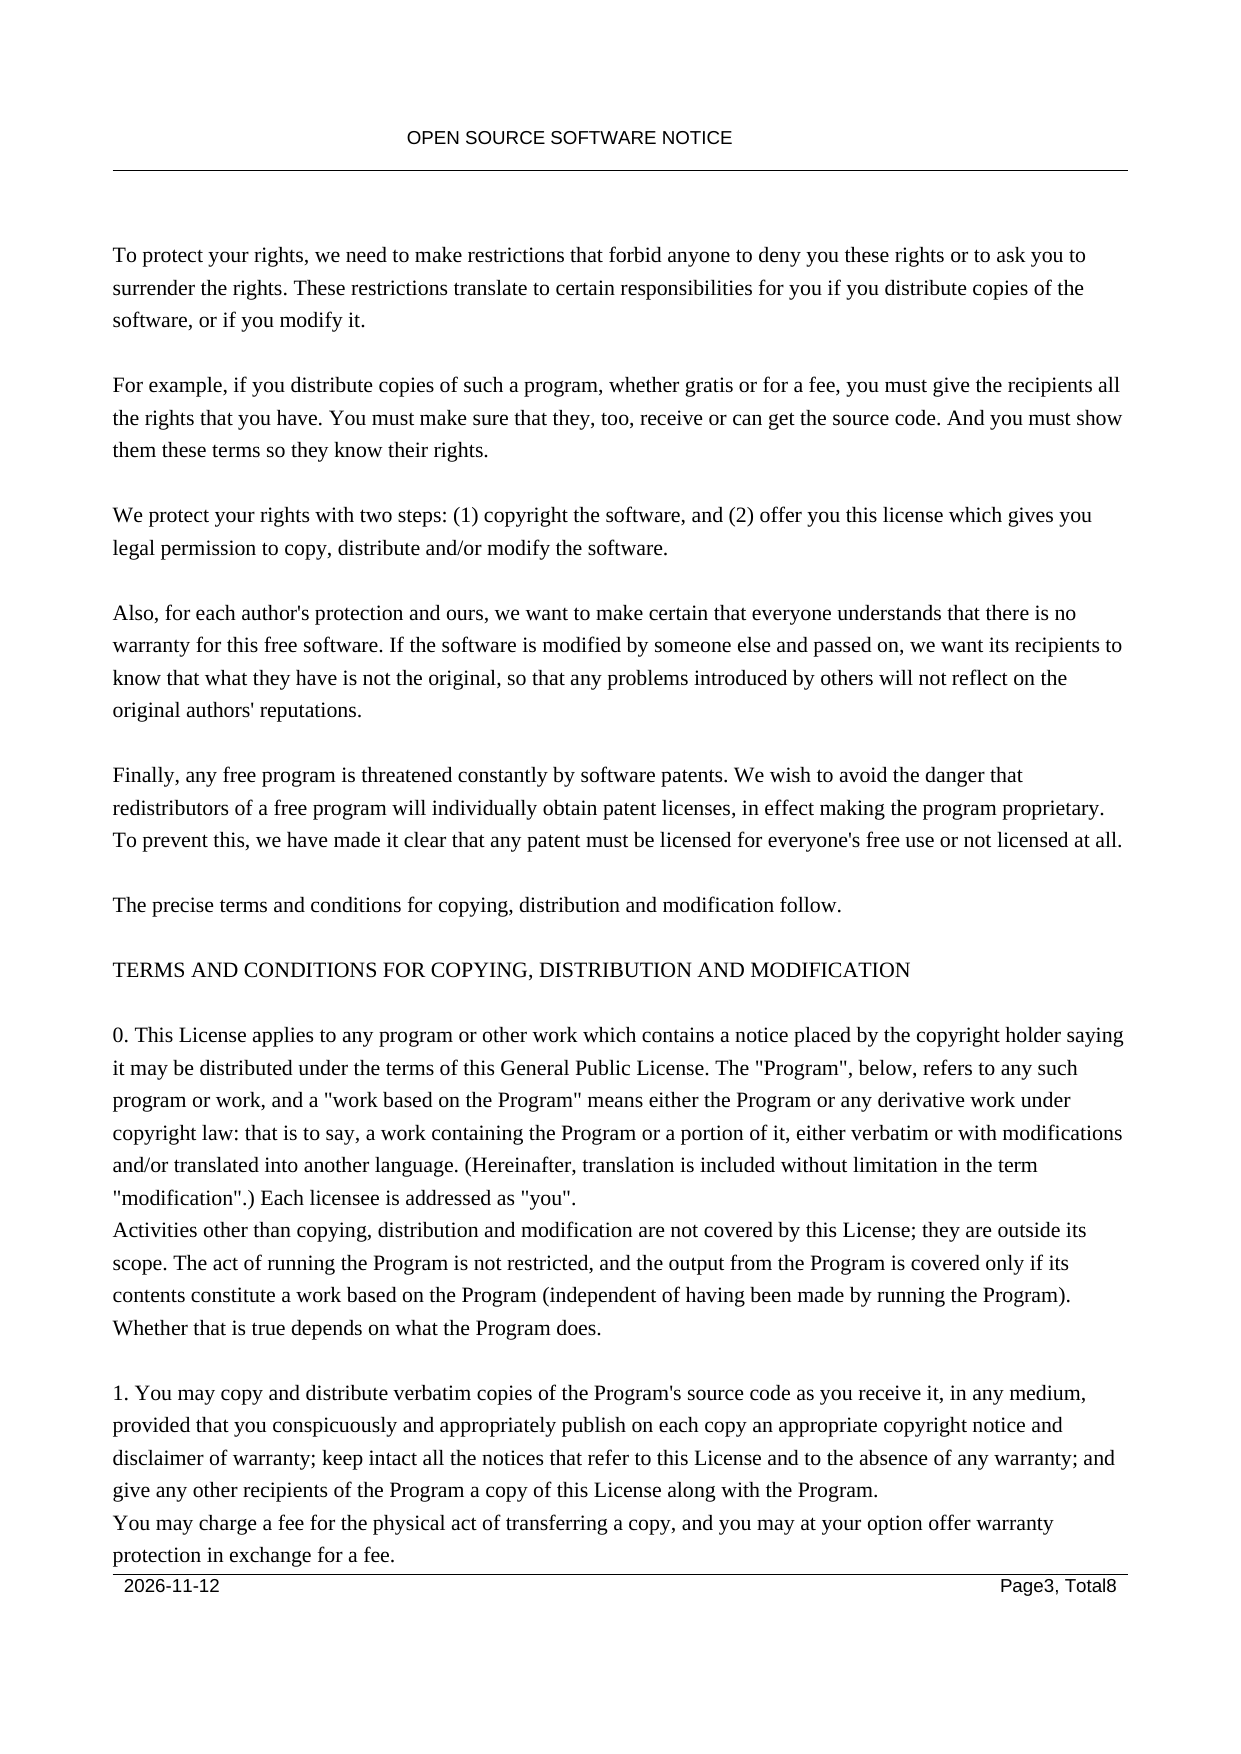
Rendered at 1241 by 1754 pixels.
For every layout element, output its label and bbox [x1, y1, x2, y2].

text [112, 206, 1128, 1571]
